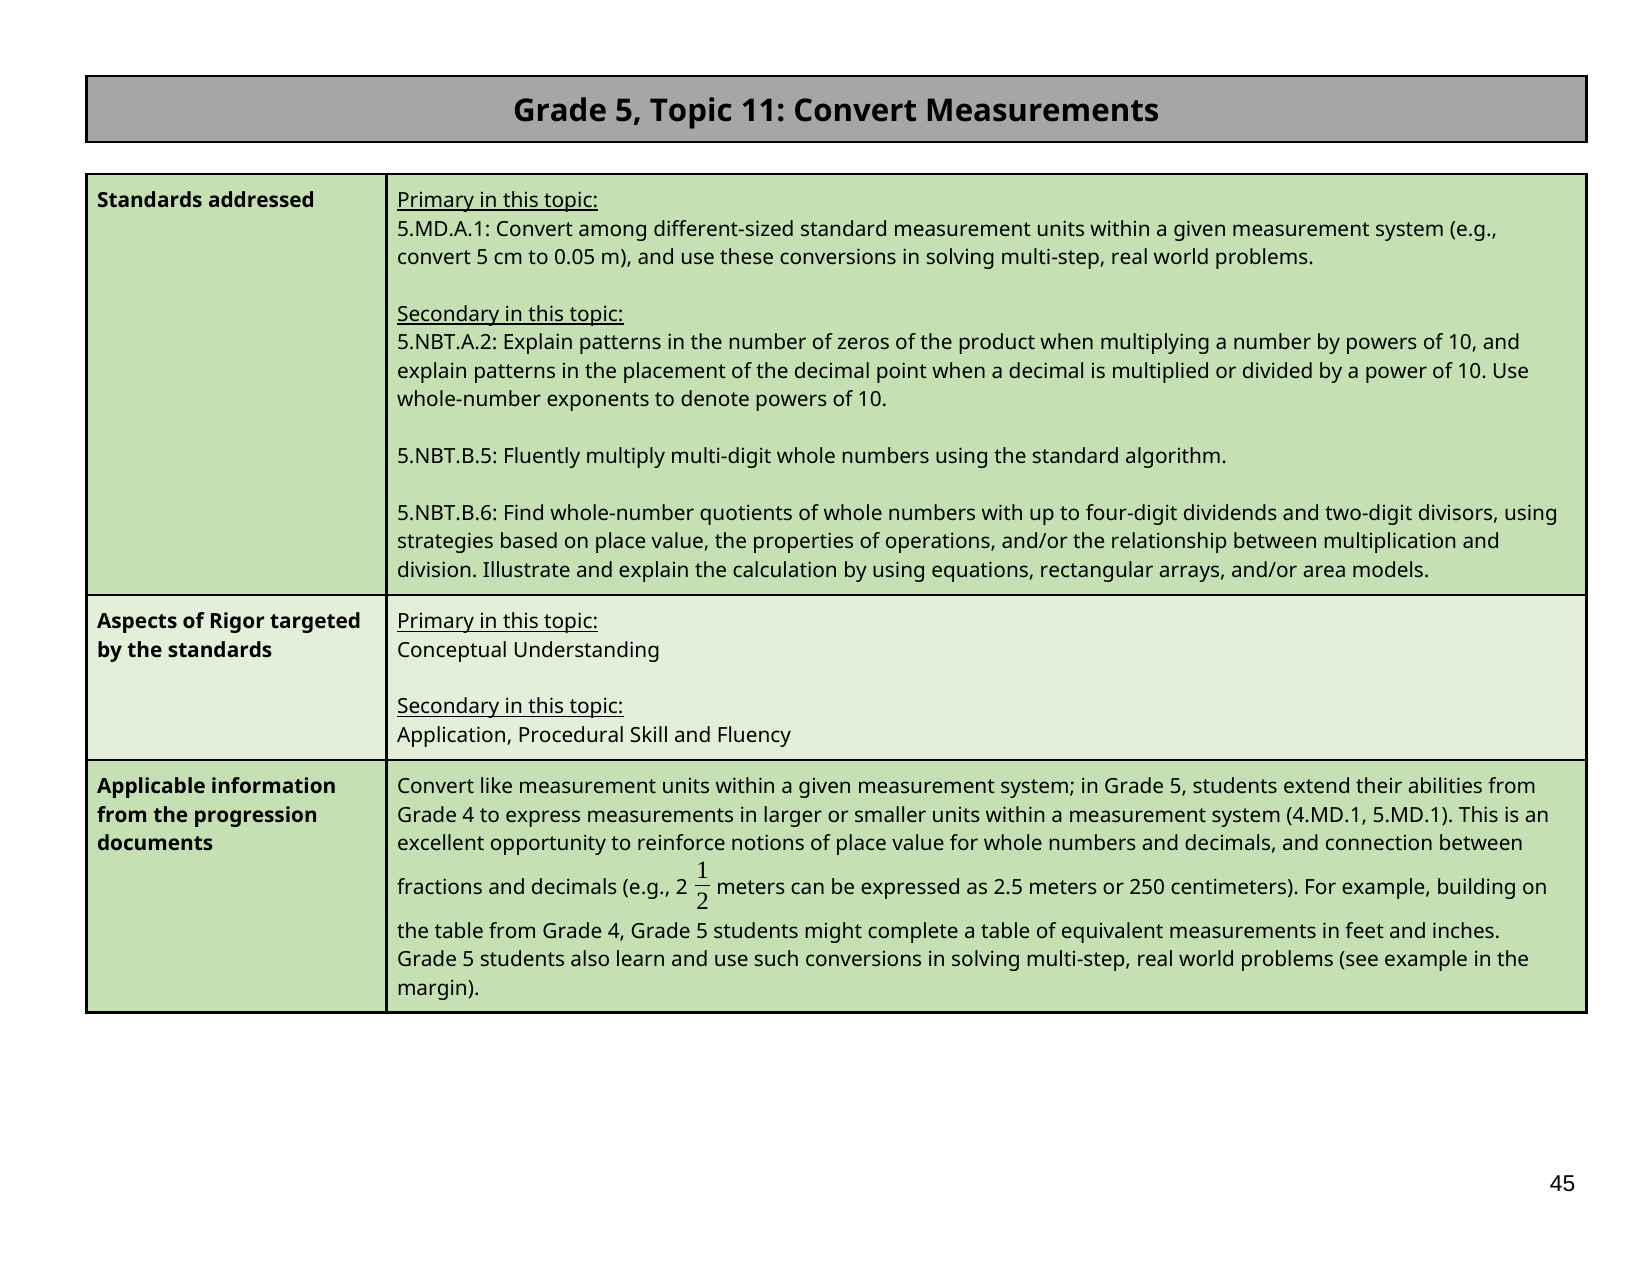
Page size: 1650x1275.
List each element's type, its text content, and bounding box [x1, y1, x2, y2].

table_cell Primary in this topic: Conceptual Understanding Secondary in this topic: Application, Procedural Skill and Fluency [388, 596, 1585, 759]
table_header Primary in this topic: 5.MD.A.1: Convert among different-sized standard measurement units within a given measurement system (e.g., convert 5 cm to 0.05 m), and use these conversions in solving multi-step, real world problems. Secondary in this topic: 5.NBT.A.2: Explain patterns in the number of zeros of the product when multiplying a number by powers of 10, and explain patterns in the placement of the decimal point when a decimal is multiplied or divided by a power of 10. Use whole-number exponents to denote powers of 10. 5.NBT.B.5: Fluently multiply multi-digit whole numbers using the standard algorithm. 5.NBT.B.6: Find whole-number quotients of whole numbers with up to four-digit dividends and two-digit divisors, using strategies based on place value, the properties of operations, and/or the relationship between multiplication and division. Illustrate and explain the calculation by using equations, rectangular arrays, and/or area models. [388, 175, 1585, 594]
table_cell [388, 761, 1585, 1011]
table_header Grade 5, Topic 11: Convert Measurements [88, 77, 1585, 141]
table_cell Aspects of Rigor targeted by the standards [88, 596, 385, 759]
table_header Standards addressed [88, 175, 385, 594]
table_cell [88, 761, 385, 1011]
